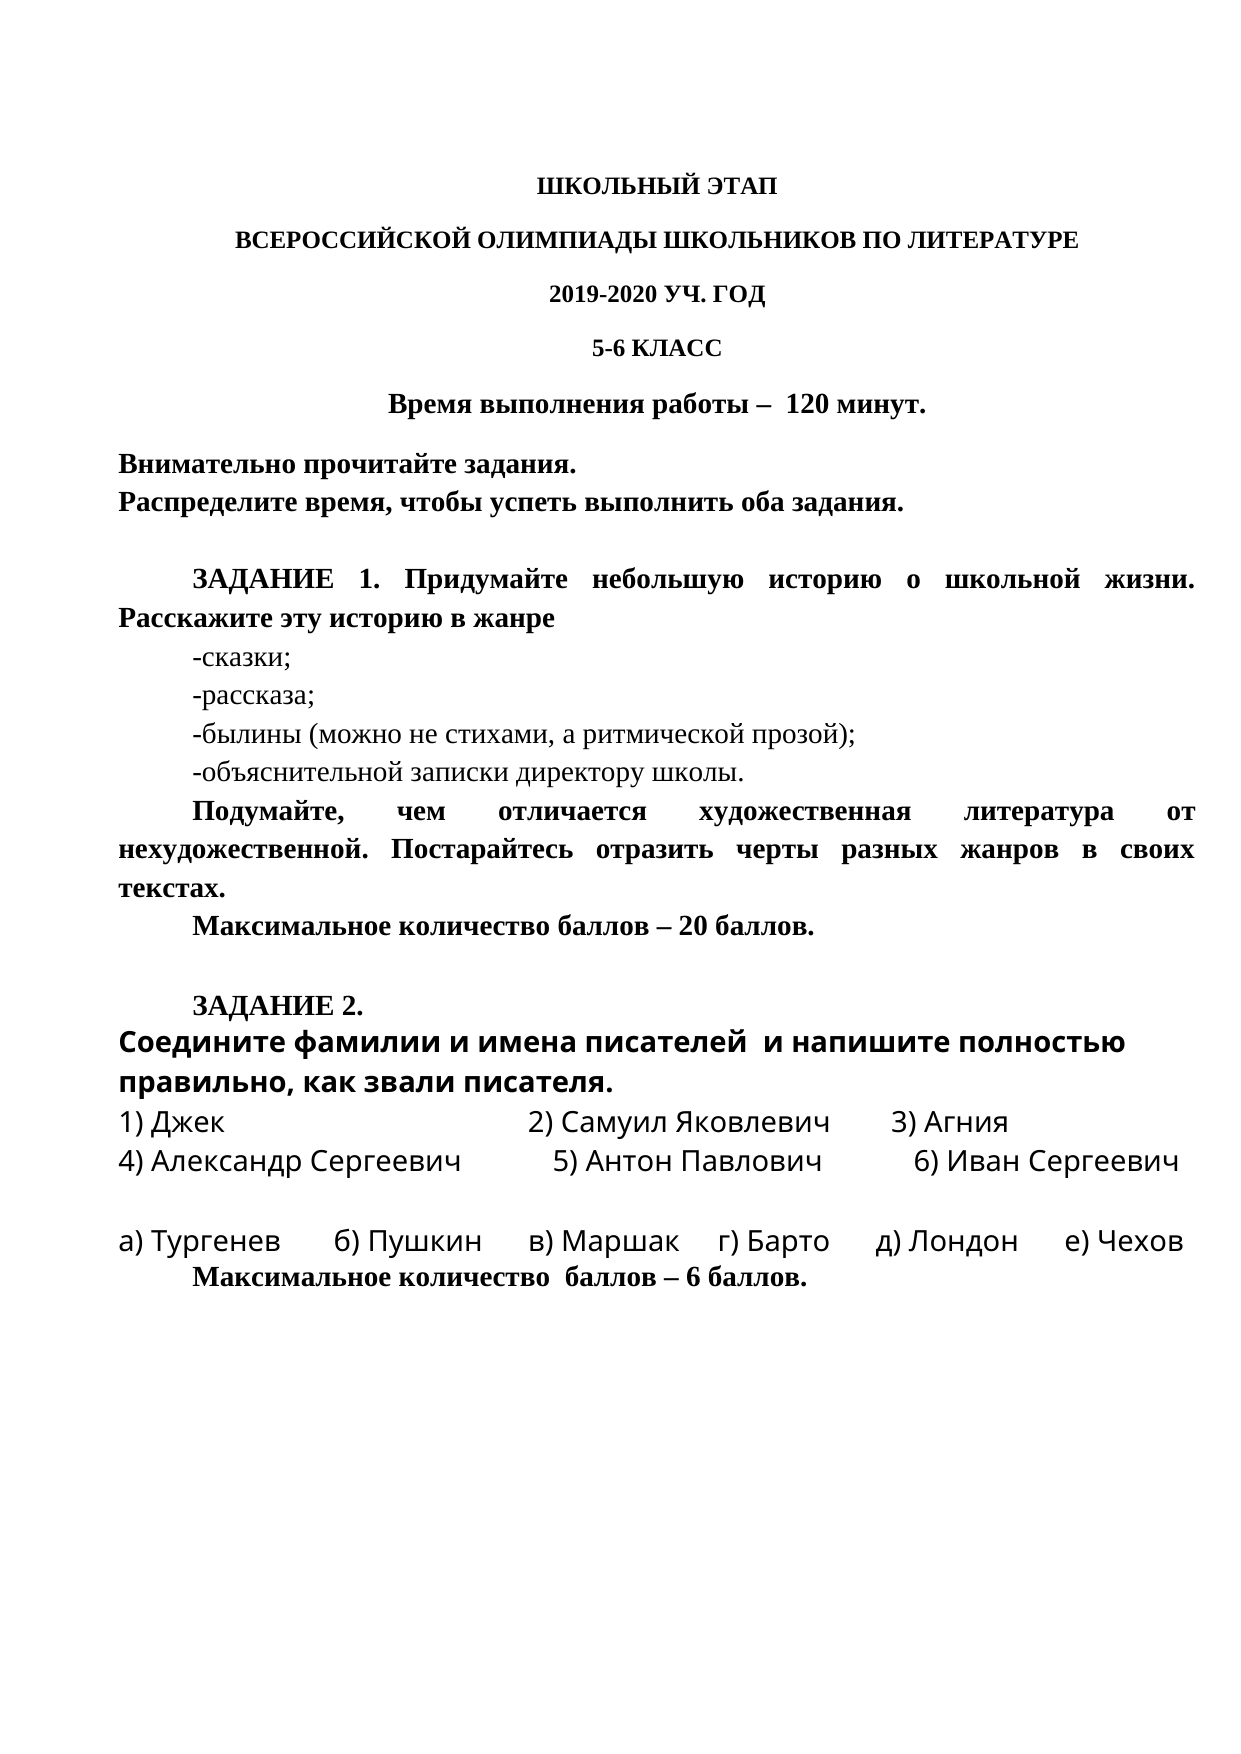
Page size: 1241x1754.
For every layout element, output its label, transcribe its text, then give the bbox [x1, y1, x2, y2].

text ШКОЛЬНЫЙ ЭТАП [118, 171, 1196, 200]
text 5-6 КЛАСС [118, 333, 1196, 361]
text ВСЕРОССИЙСКОЙ ОЛИМПИАДЫ ШКОЛЬНИКОВ ПО ЛИТЕРАТУРЕ [118, 225, 1196, 254]
text ЗАДАНИЕ 2. [118, 988, 1196, 1021]
text Время выполнения работы – 120 минут. [118, 387, 1196, 420]
text Внимательно прочитайте задания. [118, 446, 1196, 479]
text 1) Джек 2) Самуил Яковлевич 3) Агния [118, 1101, 1196, 1141]
text -объяснительной записки директору школы. [118, 754, 1196, 788]
text Максимальное количество баллов – 20 баллов. [118, 908, 1196, 942]
text Соедините фамилии и имена писателей и напишите полностью правильно, как звали писателя. [118, 1021, 1196, 1101]
text 2019-2020 УЧ. ГОД [118, 279, 1196, 308]
text Подумайте, чем отличается художественная литература от нехудожественной. Постарайтесь отразить черты разных жанров в своих текстах. [118, 793, 1196, 903]
text -рассказа; [118, 677, 1196, 711]
text 4) Александр Сергеевич 5) Антон Павлович 6) Иван Сергеевич [118, 1141, 1196, 1180]
text Максимальное количество баллов – 6 баллов. [118, 1259, 1196, 1293]
text -былины (можно не стихами, а ритмической прозой); [118, 716, 1196, 749]
text Распределите время, чтобы успеть выполнить оба задания. [118, 484, 1196, 518]
text ЗАДАНИЕ 1. Придумайте небольшую историю о школьной жизни. Расскажите эту историю в жанре [118, 562, 1196, 634]
text -сказки; [118, 639, 1196, 672]
text а) Тургенев б) Пушкин в) Маршак г) Барто д) Лондон е) Чехов [118, 1220, 1196, 1259]
